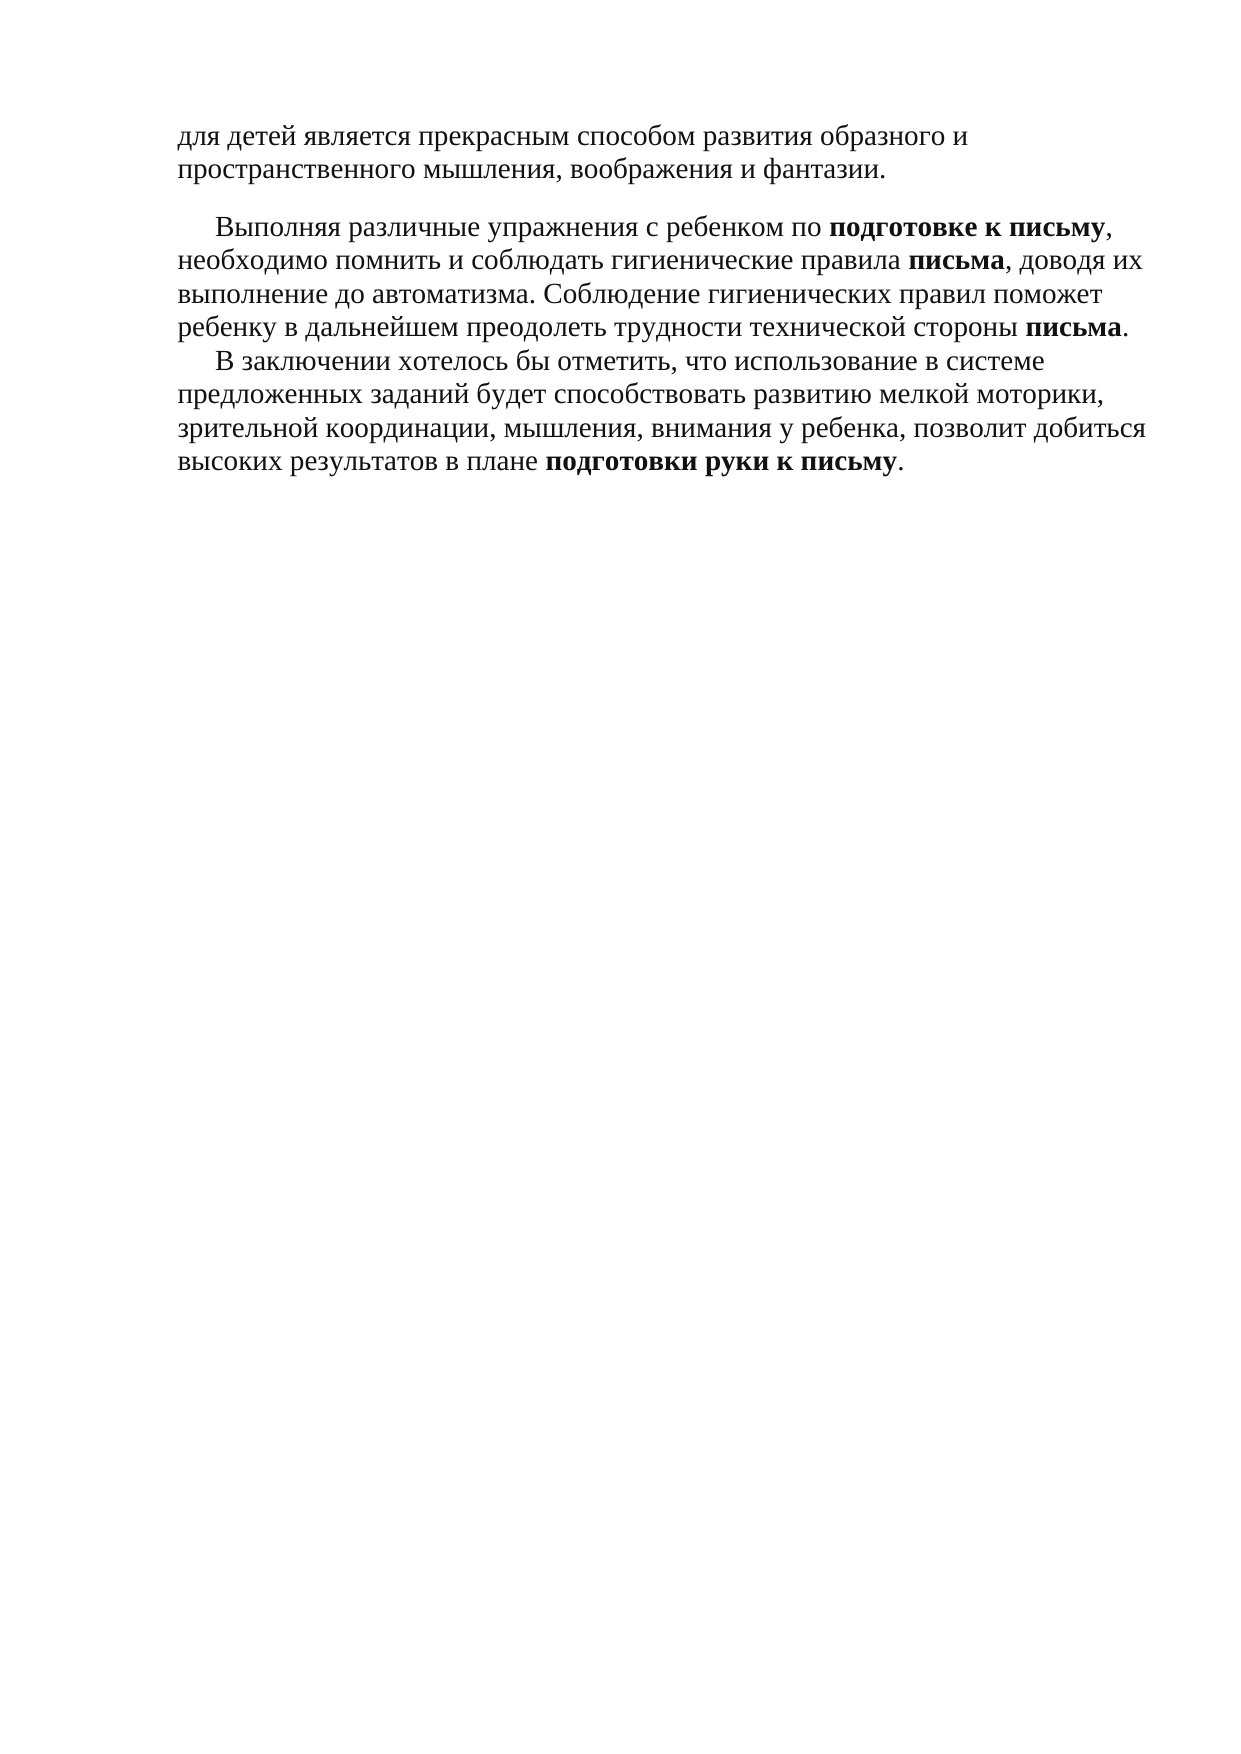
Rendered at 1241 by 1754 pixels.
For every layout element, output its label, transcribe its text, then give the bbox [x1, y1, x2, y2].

text Выполняя различные упражнения с ребенком по подготовке к письму, необходимо помнить и соблюдать гигиенические правила письма, доводя их выполнение до автоматизма. Соблюдение гигиенических правил поможет ребенку в дальнейшем преодолеть трудности технической стороны письма. [177, 209, 1152, 343]
text В заключении хотелось бы отметить, что использование в системе предложенных заданий будет способствовать развитию мелкой моторики, зрительной координации, мышления, внимания у ребенка, позволит добиться высоких результатов в плане подготовки руки к письму. [177, 343, 1152, 477]
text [177, 118, 1152, 185]
